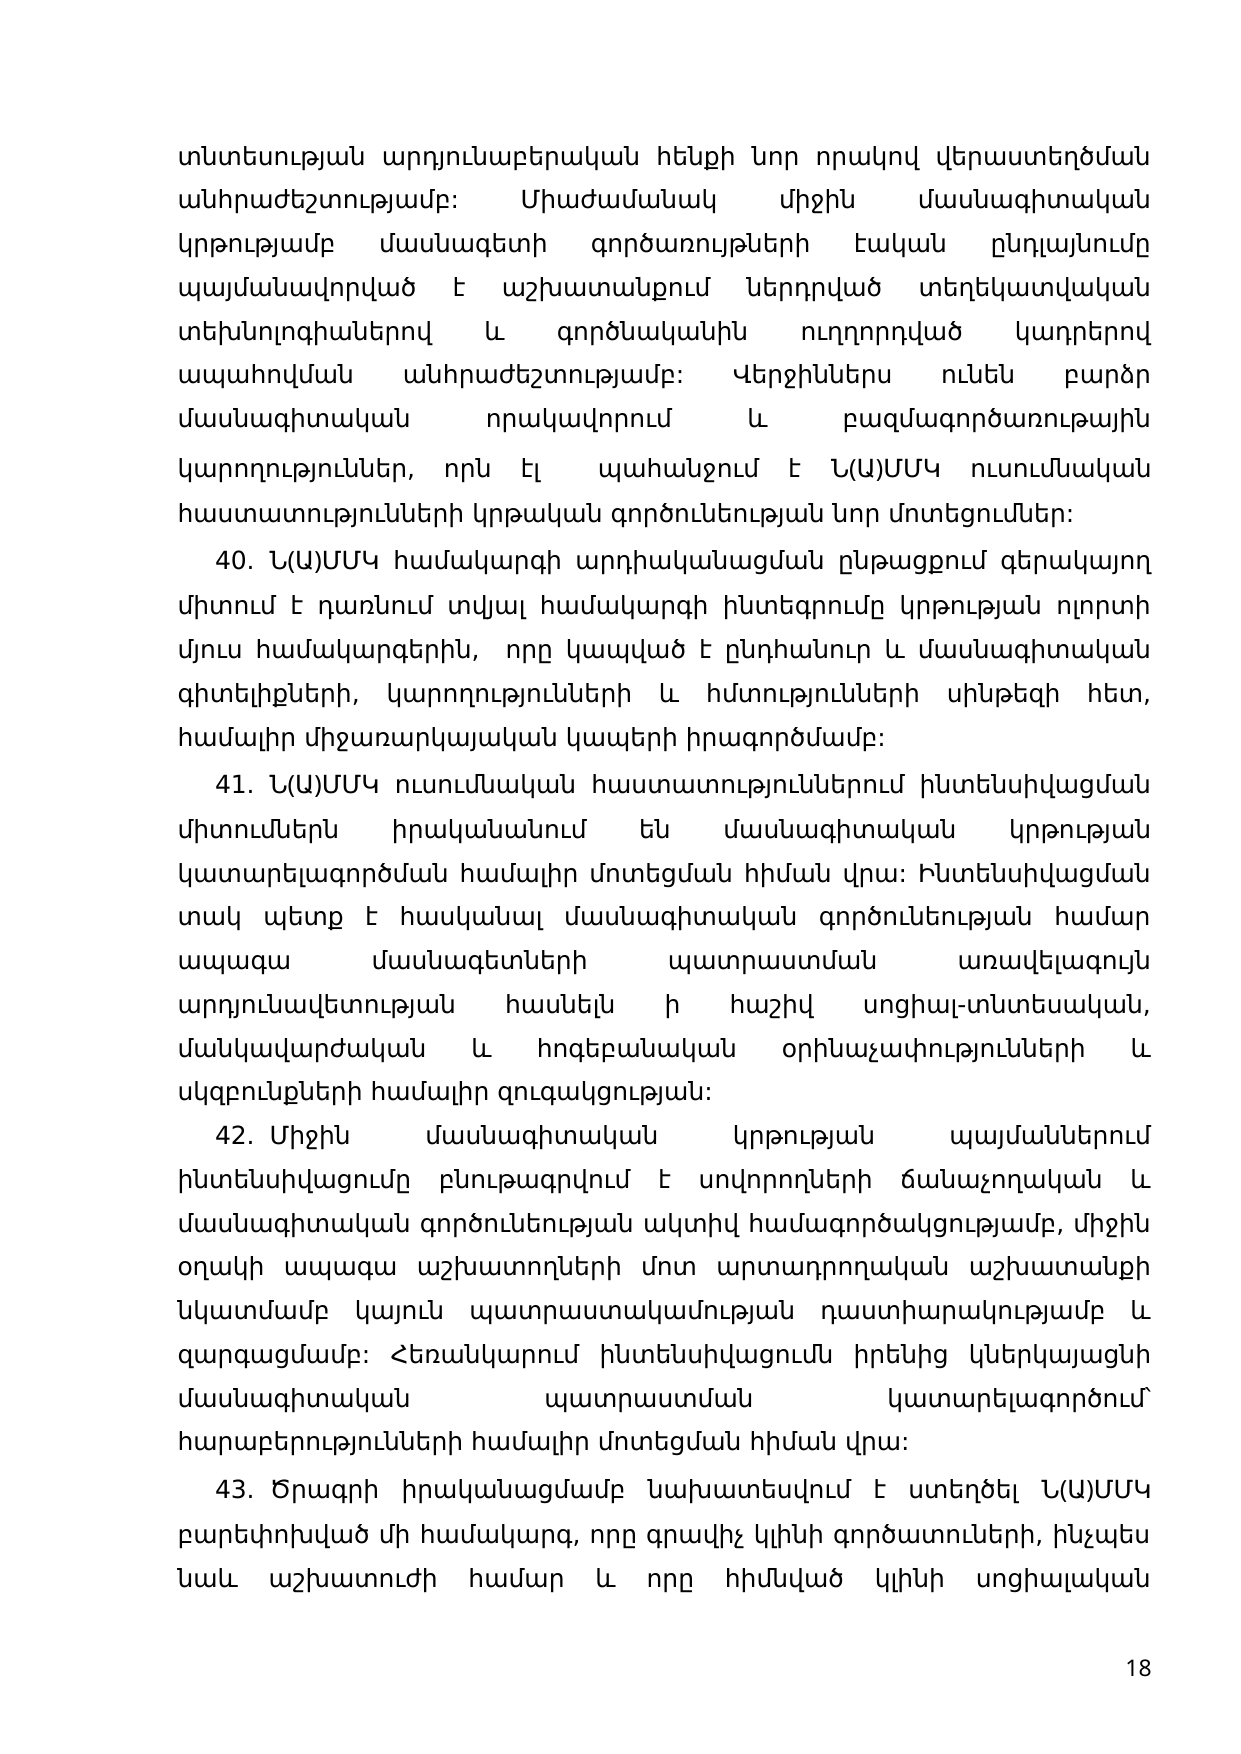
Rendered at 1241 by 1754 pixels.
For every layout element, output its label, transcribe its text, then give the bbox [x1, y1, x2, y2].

list Միջին մասնագիտական կրթության պայմաններում ինտենսիվացումը բնութագրվում է սովորողների ճանաչողական և մասնագիտական գործունեության ակտիվ համագործակցությամբ, միջին օղակի ապագա աշխատողների մոտ արտադրողական աշխատանքի նկատմամբ կայուն պատրաստակամության դաստիարակությամբ և զարգացմամբ: Հեռանկարում ինտենսիվացումն իրենից կներկայացնի մասնագիտական պատրաստման կատարելագործում՝ հարաբերությունների համալիր մոտեցման հիման վրա: [177, 1121, 1152, 1457]
list Ն(Ա)ՄՄԿ ուսումնական հաստատություններում ինտենսիվացման միտումներն իրականանում են մասնագիտական կրթության կատարելագործման համալիր մոտեցման հիման վրա: Ինտենսիվացման տակ պետք է հասկանալ մասնագիտական գործունեության համար ապագա մասնագետների պատրաստման առավելագույն արդյունավետության հասնելն ի հաշիվ սոցիալ-տնտեսական, մանկավարժական և հոգեբանական օրինաչափությունների և սկզբունքների համալիր զուգակցության: [177, 766, 1152, 1107]
list Ն(Ա)ՄՄԿ համակարգի արդիականացման ընթացքում գերակայող միտում է դառնում տվյալ համակարգի ինտեգրումը կրթության ոլորտի մյուս համակարգերին, որը կապված է ընդհանուր և մասնագիտական գիտելիքների, կարողությունների և հմտությունների սինթեզի հետ, համալիր միջառարկայական կապերի իրագործմամբ: [177, 543, 1152, 752]
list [177, 1471, 1152, 1593]
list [177, 142, 1152, 528]
